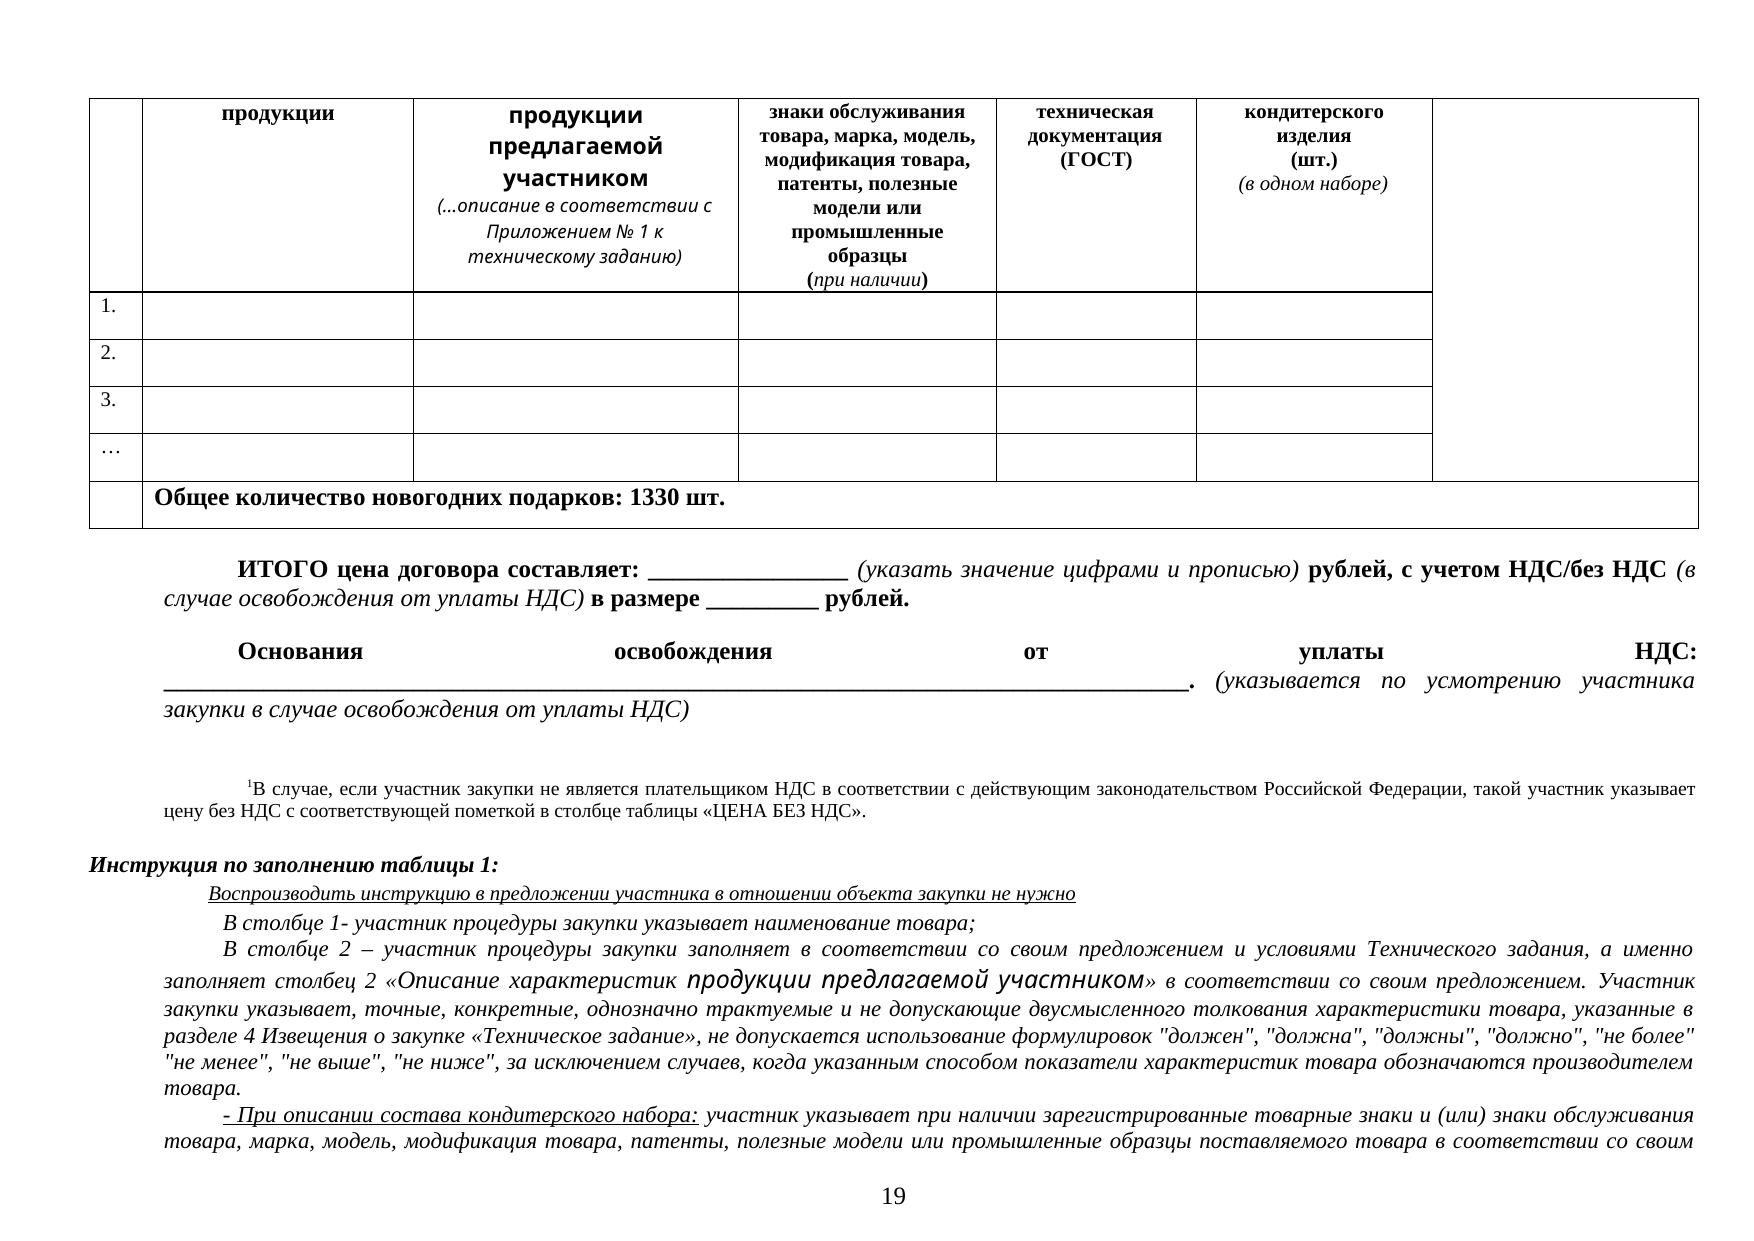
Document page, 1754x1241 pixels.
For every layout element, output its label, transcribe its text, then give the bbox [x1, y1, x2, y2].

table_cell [143, 99, 413, 291]
table_cell [414, 340, 738, 386]
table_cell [739, 99, 996, 291]
table_cell [1197, 293, 1432, 339]
table_cell [414, 293, 738, 339]
table_cell … [90, 434, 142, 481]
text 1В случае, если участник закупки не является плательщиком НДС в соответствии с действующим законодательством Российской Федерации, такой участник указывает цену без НДС с соответствующей пометкой в столбце таблицы «ЦЕНА БЕЗ НДС». [164, 776, 1698, 822]
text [164, 1101, 1698, 1153]
table_cell [414, 434, 738, 481]
table_cell [997, 387, 1196, 433]
table_cell [997, 434, 1196, 481]
text Воспроизводить инструкцию в предложении участника в отношении объекта закупки не нужно [164, 881, 1698, 905]
table_cell [1433, 99, 1698, 481]
table_cell 2. [90, 340, 142, 386]
text ИТОГО цена договора составляет: ________________ (указать значение цифрами и прописью) рублей, с учетом НДС/без НДС (в случае освобождения от уплаты НДС) в размере _________ рублей. [164, 554, 1698, 611]
table_cell [739, 387, 996, 433]
table_cell 3. [90, 387, 142, 433]
table_cell [143, 387, 413, 433]
table_cell [997, 293, 1196, 339]
text В столбце 2 – участник процедуры закупки заполняет в соответствии со своим предложением и условиями Технического задания, а именно заполняет столбец 2 «Описание характеристик продукции предлагаемой участником» в соответствии со своим предложением. Участник закупки указывает, точные, конкретные, однозначно трактуемые и не допускающие двусмысленного толкования характеристики товара, указанные в разделе 4 Извещения о закупке «Техническое задание», не допускается использование формулировок "должен", "должна", "должны", "должно", "не более" "не менее", "не выше", "не ниже", за исключением случаев, когда указанным способом показатели характеристик товара обозначаются производителем товара. [164, 935, 1698, 1101]
table_cell [1197, 387, 1432, 433]
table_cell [1197, 99, 1432, 291]
table_cell [414, 387, 738, 433]
text Инструкция по заполнению таблицы 1: [89, 851, 1698, 877]
table_cell [739, 434, 996, 481]
table_cell [90, 482, 142, 528]
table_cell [414, 99, 738, 291]
table_cell [1197, 340, 1432, 386]
table_cell Общее количество новогодних подарков: 1330 шт. [143, 482, 1698, 528]
table_cell [1197, 434, 1432, 481]
text Основания освобождения от уплаты НДС: __________________________________________________________________________________. (указывается по усмотрению участника закупки в случае освобождения от уплаты НДС) [164, 636, 1698, 723]
table_cell [143, 434, 413, 481]
table_cell [997, 340, 1196, 386]
table_cell 1. [90, 293, 142, 339]
table_cell [739, 340, 996, 386]
table_cell [143, 293, 413, 339]
text В столбце 1- участник процедуры закупки указывает наименование товара; [164, 909, 1698, 935]
table_cell [143, 340, 413, 386]
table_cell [997, 99, 1196, 291]
table_cell [739, 293, 996, 339]
table_cell [90, 99, 142, 291]
